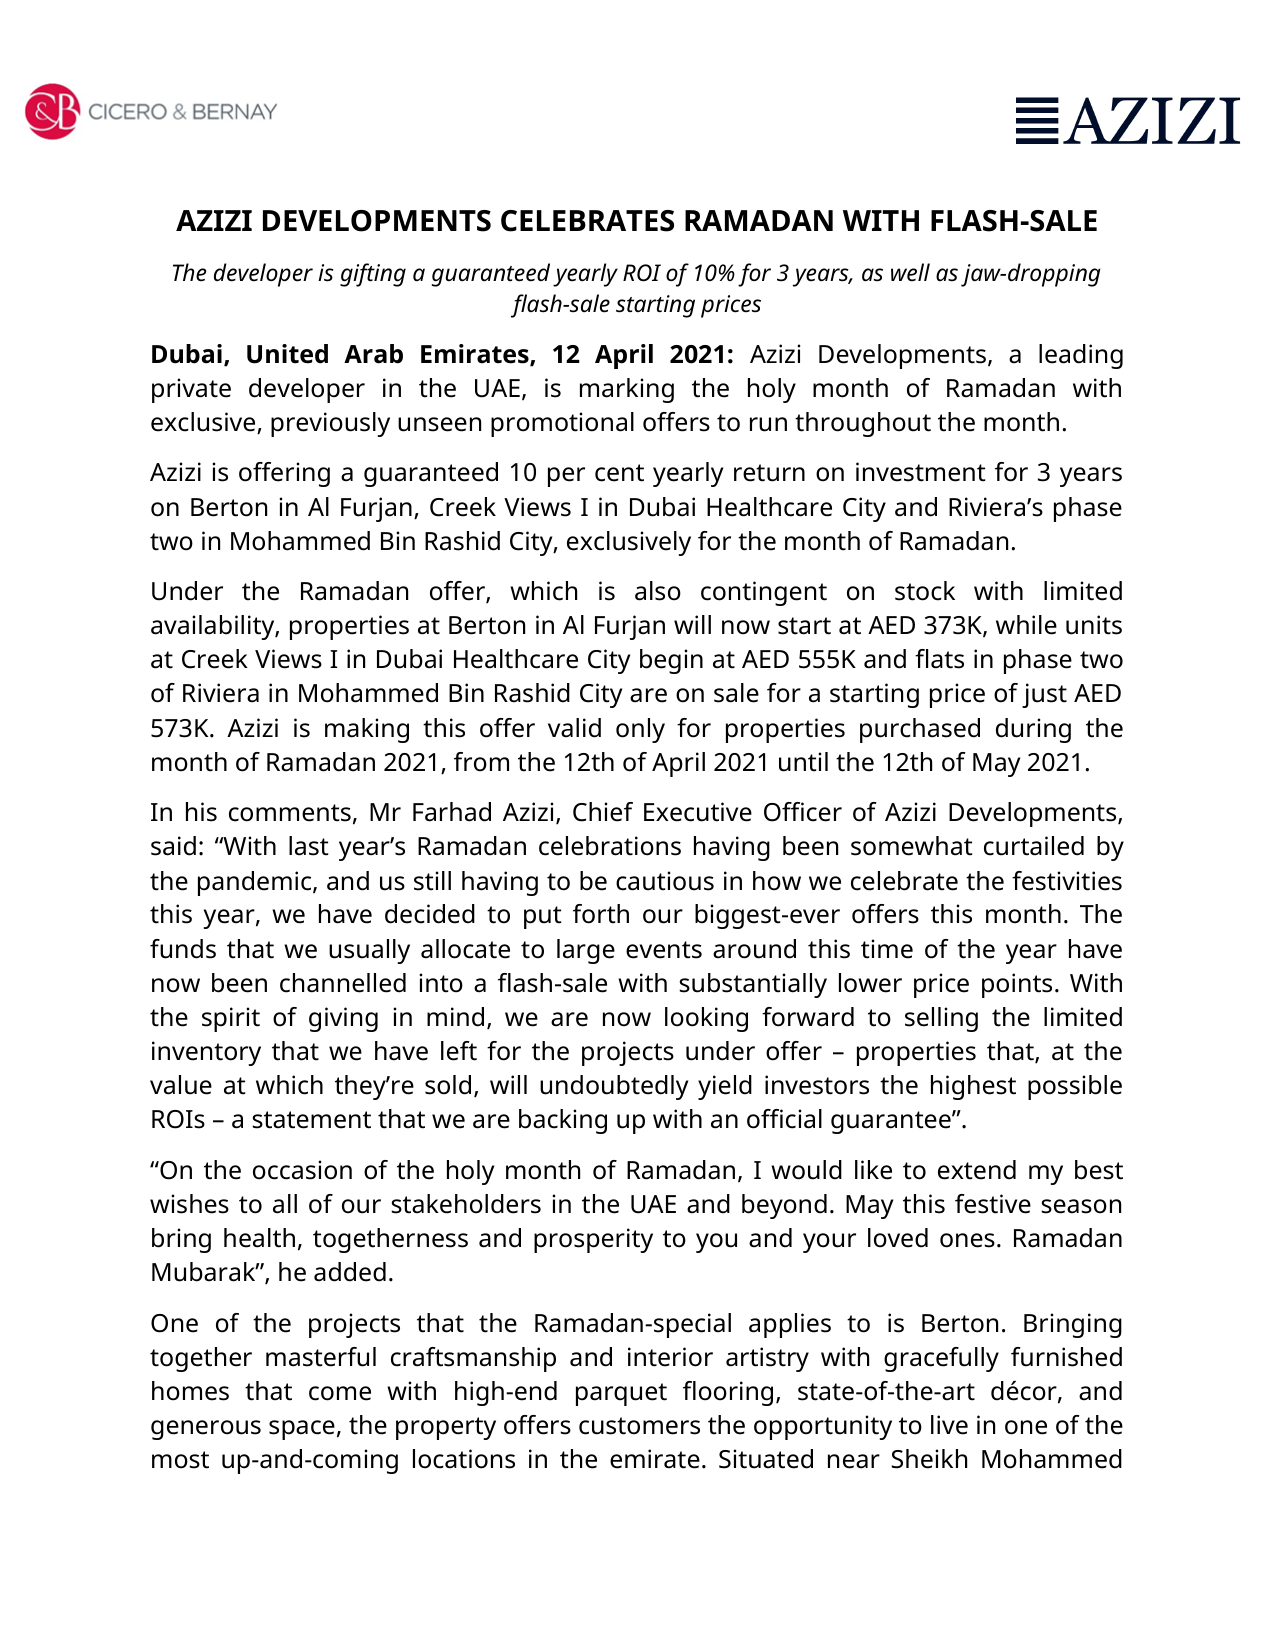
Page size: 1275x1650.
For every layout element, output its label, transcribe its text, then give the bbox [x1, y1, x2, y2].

text In his comments, Mr Farhad Azizi, Chief Executive Officer of Azizi Developments, said: “With last year’s Ramadan celebrations having been somewhat curtailed by the pandemic, and us still having to be cautious in how we celebrate the festivities this year, we have decided to put forth our biggest-ever offers this month. The funds that we usually allocate to large events around this time of the year have now been channelled into a flash-sale with substantially lower price points. With the spirit of giving in mind, we are now looking forward to selling the limited inventory that we have left for the projects under offer – properties that, at the value at which they’re sold, will undoubtedly yield investors the highest possible ROIs – a statement that we are backing up with an official guarantee”. [150, 795, 1125, 1136]
text The developer is gifting a guaranteed yearly ROI of 10% for 3 years, as well as jaw-dropping flash-sale starting prices [150, 257, 1125, 319]
text Azizi is offering a guaranteed 10 per cent yearly return on investment for 3 years on Berton in Al Furjan, Creek Views I in Dubai Healthcare City and Riviera’s phase two in Mohammed Bin Rashid City, exclusively for the month of Ramadan. [150, 455, 1125, 557]
picture [12, 76, 289, 150]
text AZIZI DEVELOPMENTS CELEBRATES RAMADAN WITH FLASH-SALE [150, 201, 1125, 240]
text Dubai, United Arab Emirates, 12 April 2021: Azizi Developments, a leading private developer in the UAE, is marking the holy month of Ramadan with exclusive, previously unseen promotional offers to run throughout the month. [150, 336, 1125, 438]
text Under the Ramadan offer, which is also contingent on stock with limited availability, properties at Berton in Al Furjan will now start at AED 373K, while units at Creek Views I in Dubai Healthcare City begin at AED 555K and flats in phase two of Riviera in Mohammed Bin Rashid City are on sale for a starting price of just AED 573K. Azizi is making this offer valid only for properties purchased during the month of Ramadan 2021, from the 12th of April 2021 until the 12th of May 2021. [150, 574, 1125, 778]
text “On the occasion of the holy month of Ramadan, I would like to extend my best wishes to all of our stakeholders in the UAE and beyond. May this festive season bring health, togetherness and prosperity to you and your loved ones. Ramadan Mubarak”, he added. [150, 1152, 1125, 1288]
